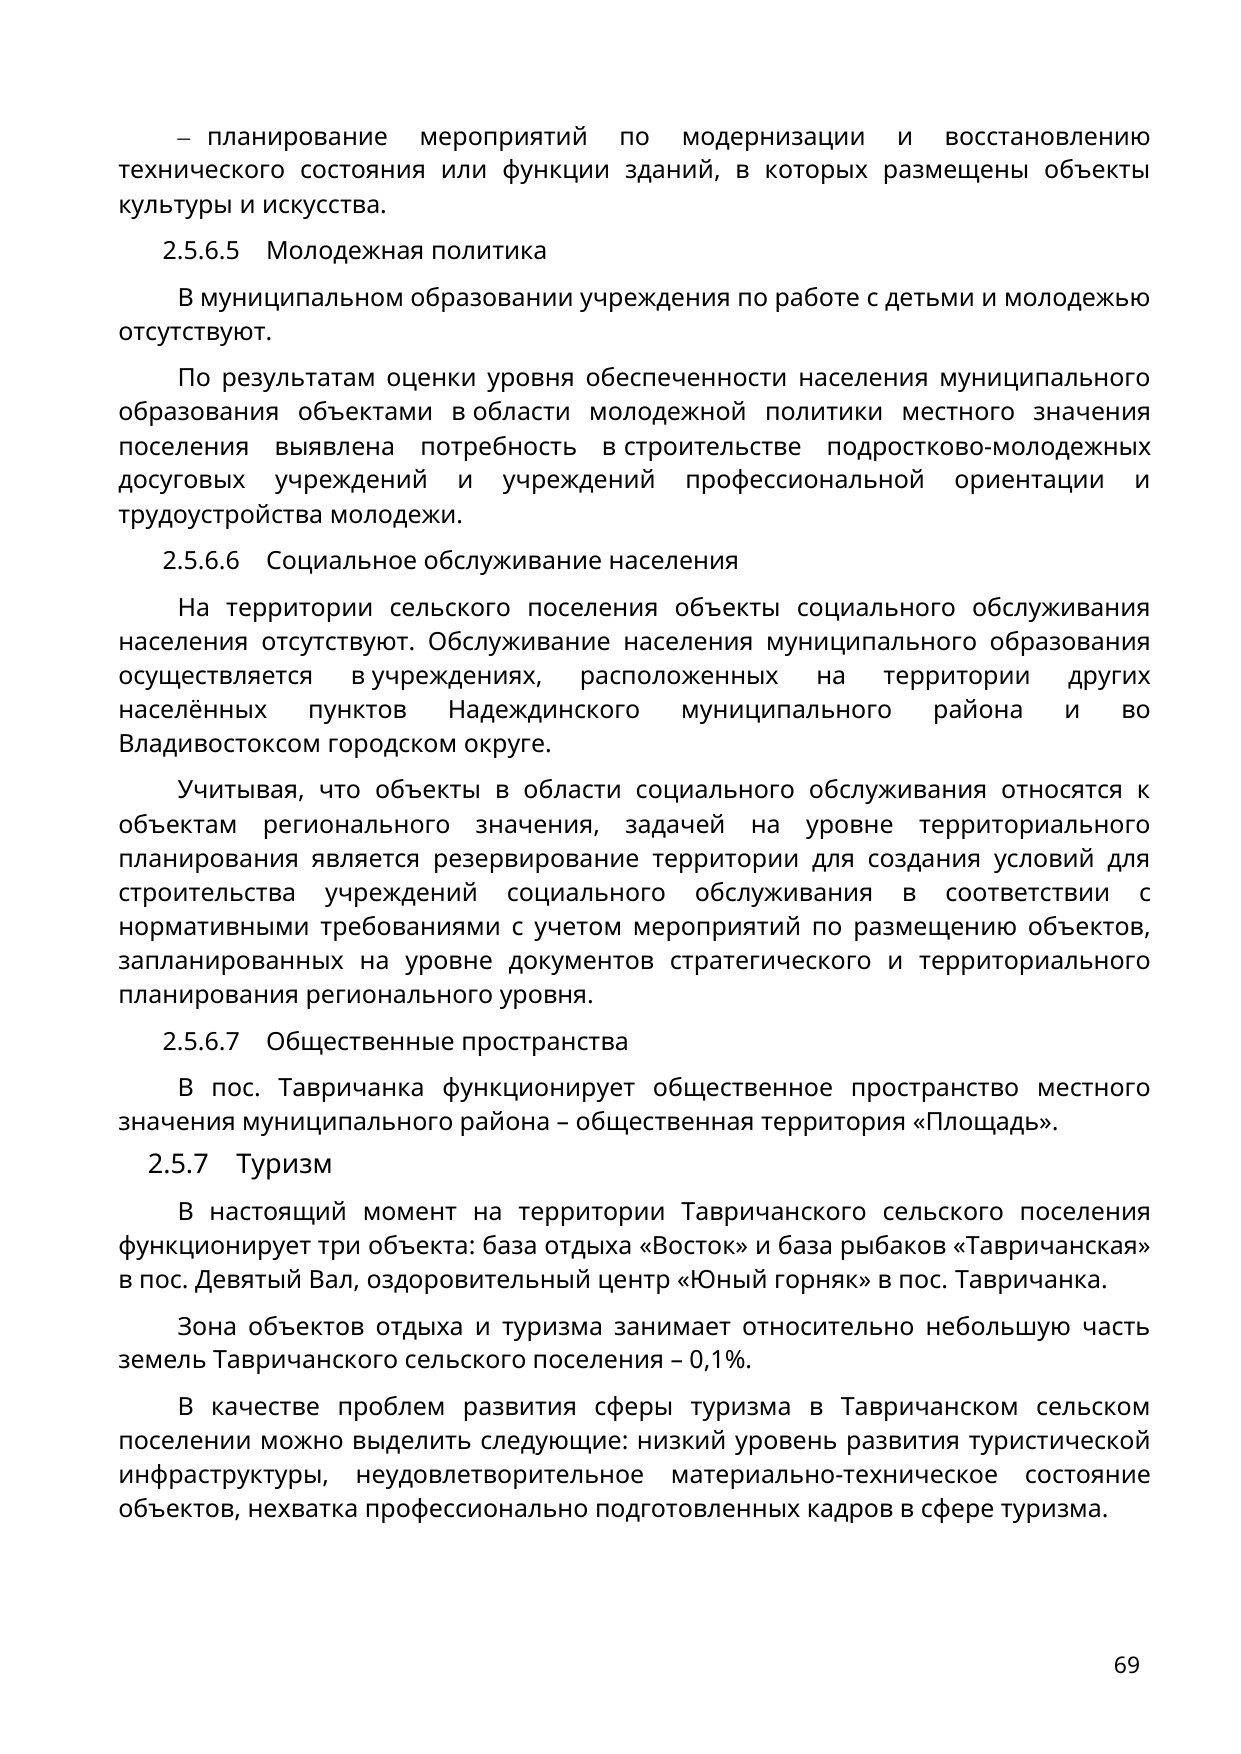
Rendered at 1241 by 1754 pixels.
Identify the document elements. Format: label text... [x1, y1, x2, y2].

subtitle Общественные пространства [162, 1023, 1152, 1057]
subtitle Социальное обслуживание населения [162, 543, 1152, 577]
subtitle Туризм [148, 1144, 1152, 1181]
text В пос. Тавричанка функционирует общественное пространство местного значения муниципального района – общественная территория «Площадь». [118, 1070, 1152, 1138]
list планирование мероприятий по модернизации и восстановлению технического состояния или функции зданий, в которых размещены объекты культуры и искусства. [118, 118, 1152, 220]
text По результатам оценки уровня обеспеченности населения муниципального образования объектами в области молодежной политики местного значения поселения выявлена потребность в строительстве подростково-молодежных досуговых учреждений и учреждений профессиональной ориентации и трудоустройства молодежи. [118, 360, 1152, 530]
text В муниципальном образовании учреждения по работе с детьми и молодежью отсутствуют. [118, 279, 1152, 347]
text Зона объектов отдыха и туризма занимает относительно небольшую часть земель Тавричанского сельского поселения – 0,1%. [118, 1308, 1152, 1376]
text В настоящий момент на территории Тавричанского сельского поселения функционирует три объекта: база отдыха «Восток» и база рыбаков «Тавричанская» в пос. Девятый Вал, оздоровительный центр «Юный горняк» в пос. Тавричанка. [118, 1193, 1152, 1296]
text На территории сельского поселения объекты социального обслуживания населения отсутствуют. Обслуживание населения муниципального образования осуществляется в учреждениях, расположенных на территории других населённых пунктов Надеждинского муниципального района и во Владивостоксом городском округе. [118, 589, 1152, 760]
subtitle Молодежная политика [162, 233, 1152, 267]
text В качестве проблем развития сферы туризма в Тавричанском сельском поселении можно выделить следующие: низкий уровень развития туристической инфраструктуры, неудовлетворительное материально-техническое состояние объектов, нехватка профессионально подготовленных кадров в сфере туризма. [118, 1389, 1152, 1525]
text Учитывая, что объекты в области социального обслуживания относятся к объектам регионального значения, задачей на уровне территориального планирования является резервирование территории для создания условий для строительства учреждений социального обслуживания в соответствии с нормативными требованиями с учетом мероприятий по размещению объектов, запланированных на уровне документов стратегического и территориального планирования регионального уровня. [118, 772, 1152, 1011]
